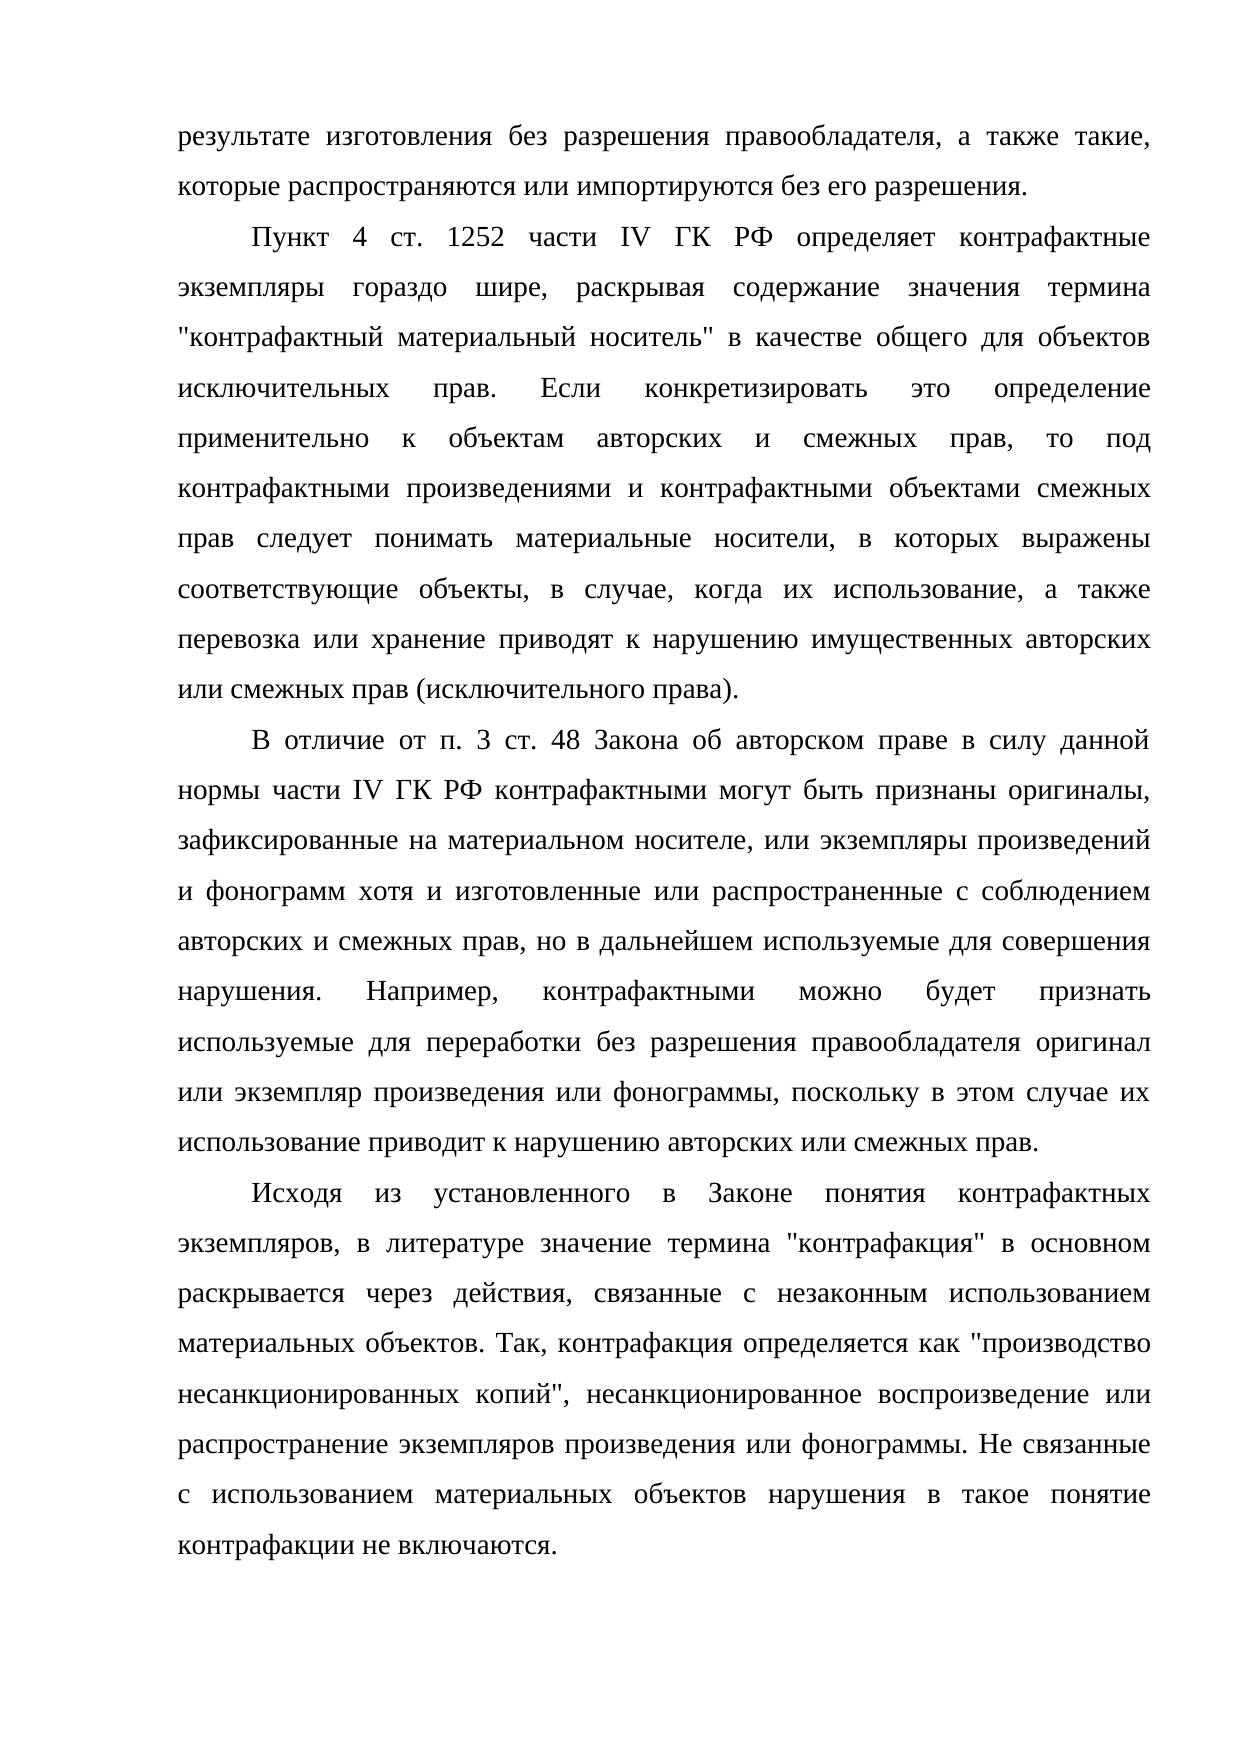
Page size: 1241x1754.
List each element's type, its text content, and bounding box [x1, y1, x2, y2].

text В отличие от п. 3 ст. 48 Закона об авторском праве в силу данной нормы части IV ГК РФ контрафактными могут быть признаны оригиналы, зафиксированные на материальном носителе, или экземпляры произведений и фонограмм хотя и изготовленные или распространенные с соблюдением авторских и смежных прав, но в дальнейшем используемые для совершения нарушения. Например, контрафактными можно будет признать используемые для переработки без разрешения правообладателя оригинал или экземпляр произведения или фонограммы, поскольку в этом случае их использование приводит к нарушению авторских или смежных прав. [177, 722, 1152, 1158]
text Пункт 4 ст. 1252 части IV ГК РФ определяет контрафактные экземпляры гораздо шире, раскрывая содержание значения термина "контрафактный материальный носитель" в качестве общего для объектов исключительных прав. Если конкретизировать это определение применительно к объектам авторских и смежных прав, то под контрафактными произведениями и контрафактными объектами смежных прав следует понимать материальные носители, в которых выражены соответствующие объекты, в случае, когда их использование, а также перевозка или хранение приводят к нарушению имущественных авторских или смежных прав (исключительного права). [177, 219, 1152, 705]
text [177, 118, 1152, 202]
text Исходя из установленного в Законе понятия контрафактных экземпляров, в литературе значение термина "контрафакция" в основном раскрывается через действия, связанные с незаконным использованием материальных объектов. Так, контрафакция определяется как "производство несанкционированных копий", несанкционированное воспроизведение или распространение экземпляров произведения или фонограммы. Не связанные с использованием материальных объектов нарушения в такое понятие контрафакции не включаются. [177, 1175, 1152, 1560]
